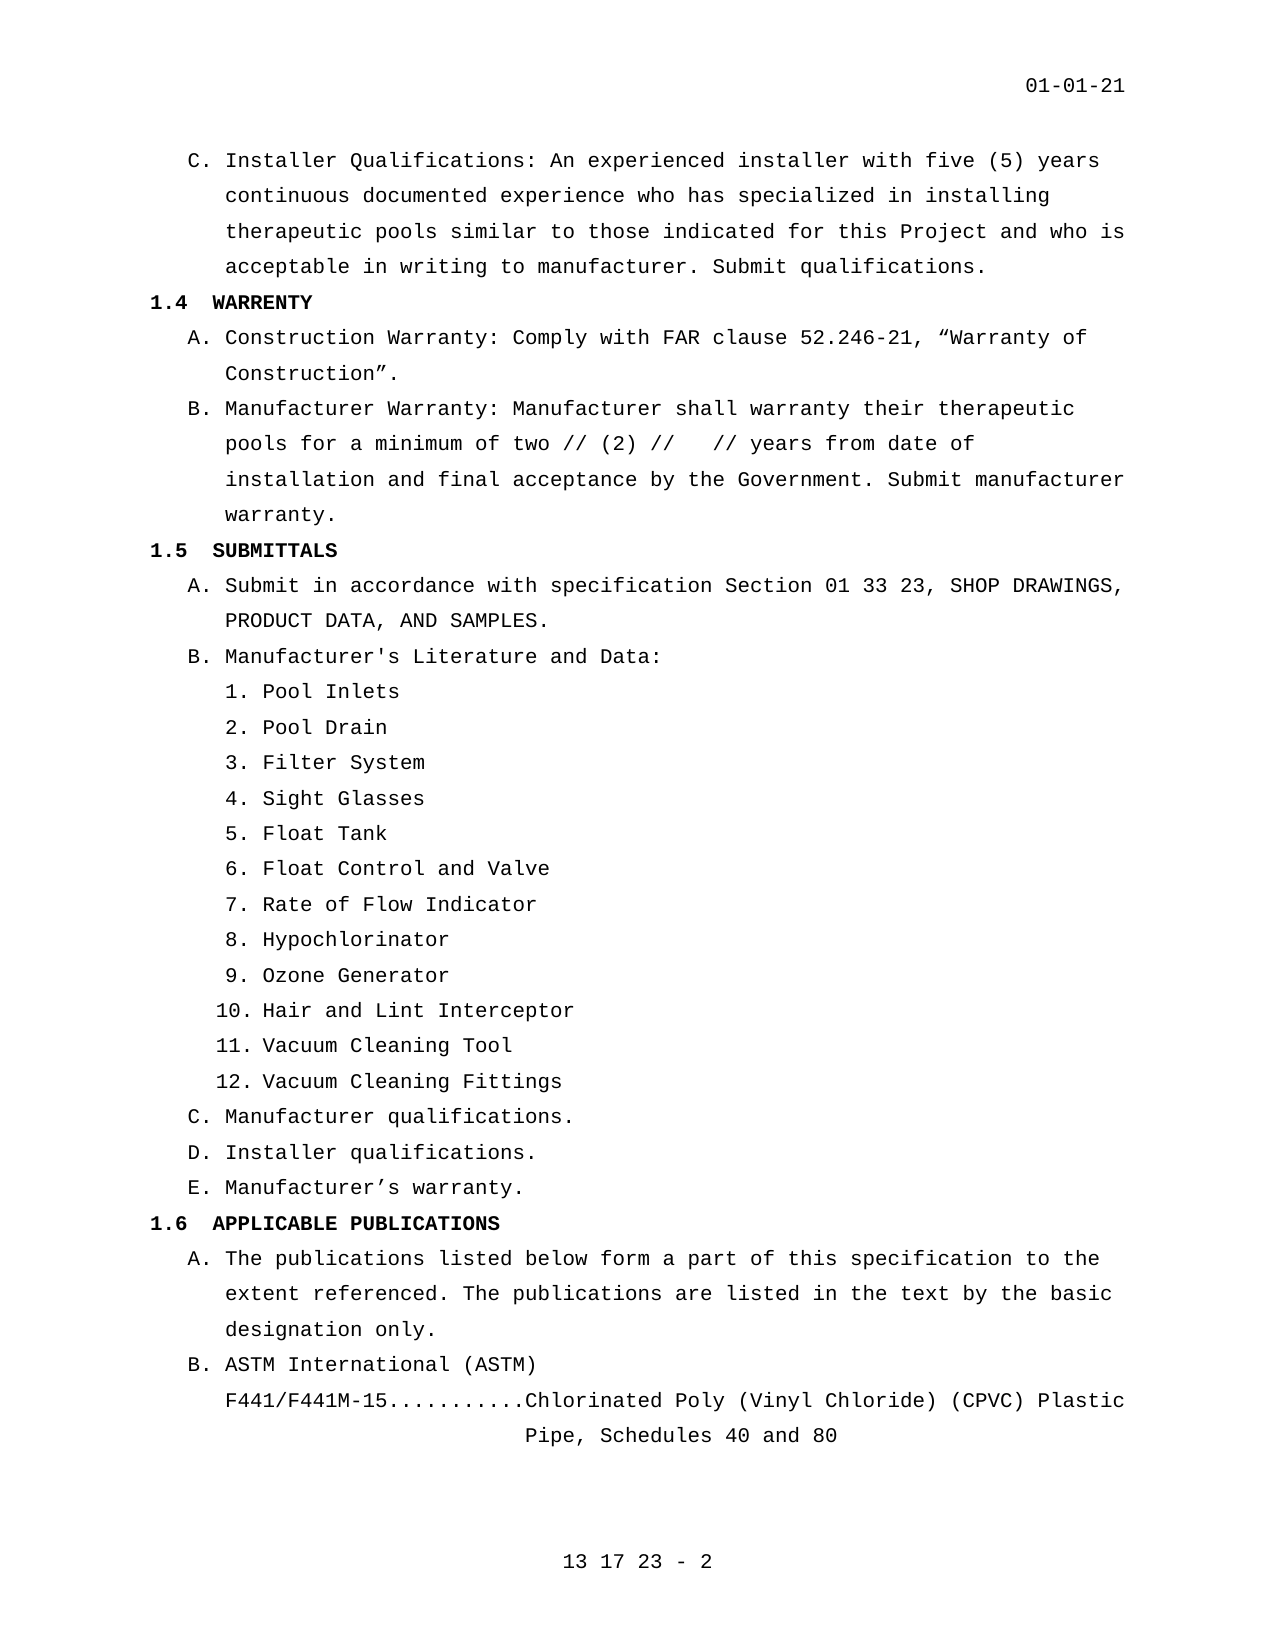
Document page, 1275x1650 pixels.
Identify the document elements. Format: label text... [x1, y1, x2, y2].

text Sight Glasses [225, 787, 1125, 811]
text Manufacturer qualifications. [187, 1106, 1125, 1130]
text Construction Warranty: Comply with FAR clause 52.246-21, “Warranty of Construction”. [187, 327, 1125, 386]
text Ozone Generator [225, 964, 1125, 988]
text Hypochlorinator [225, 929, 1125, 953]
text Installer qualifications. [187, 1142, 1125, 1165]
text Float Control and Valve [225, 858, 1125, 882]
text Rate of Flow Indicator [225, 894, 1125, 917]
text APPLICABLE PUBLICATIONS [150, 1212, 1125, 1236]
text WARRENTY [150, 292, 1125, 315]
text Manufacturer's Literature and Data: [187, 646, 1125, 669]
text F441/F441M-15 Chlorinated Poly (Vinyl Chloride) (CPVC) Plastic Pipe, Schedules 40 and 80 [225, 1389, 1125, 1449]
text The publications listed below form a part of this specification to the extent referenced. The publications are listed in the text by the basic designation only. [187, 1248, 1125, 1342]
text SUBMITTALS [150, 539, 1125, 563]
text Submit in accordance with specification Section 01 33 23, SHOP DRAWINGS, PRODUCT DATA, AND SAMPLES. [187, 575, 1125, 634]
text Vacuum Cleaning Fittings [216, 1071, 1125, 1094]
text Hair and Lint Interceptor [216, 1000, 1125, 1024]
text Pool Inlets [225, 681, 1125, 705]
text Pool Drain [225, 717, 1125, 740]
text Manufacturer Warranty: Manufacturer shall warranty their therapeutic pools for a minimum of two // (2) // // years from date of installation and final acceptance by the Government. Submit manufacturer warranty. [187, 398, 1125, 528]
text ASTM International (ASTM) [187, 1354, 1125, 1378]
text Float Tank [225, 823, 1125, 847]
text Vacuum Cleaning Tool [216, 1035, 1125, 1059]
text Manufacturer’s warranty. [187, 1177, 1125, 1201]
text Installer Qualifications: An experienced installer with five (5) years continuous documented experience who has specialized in installing therapeutic pools similar to those indicated for this Project and who is acceptable in writing to manufacturer. Submit qualifications. [187, 150, 1125, 280]
text Filter System [225, 752, 1125, 776]
